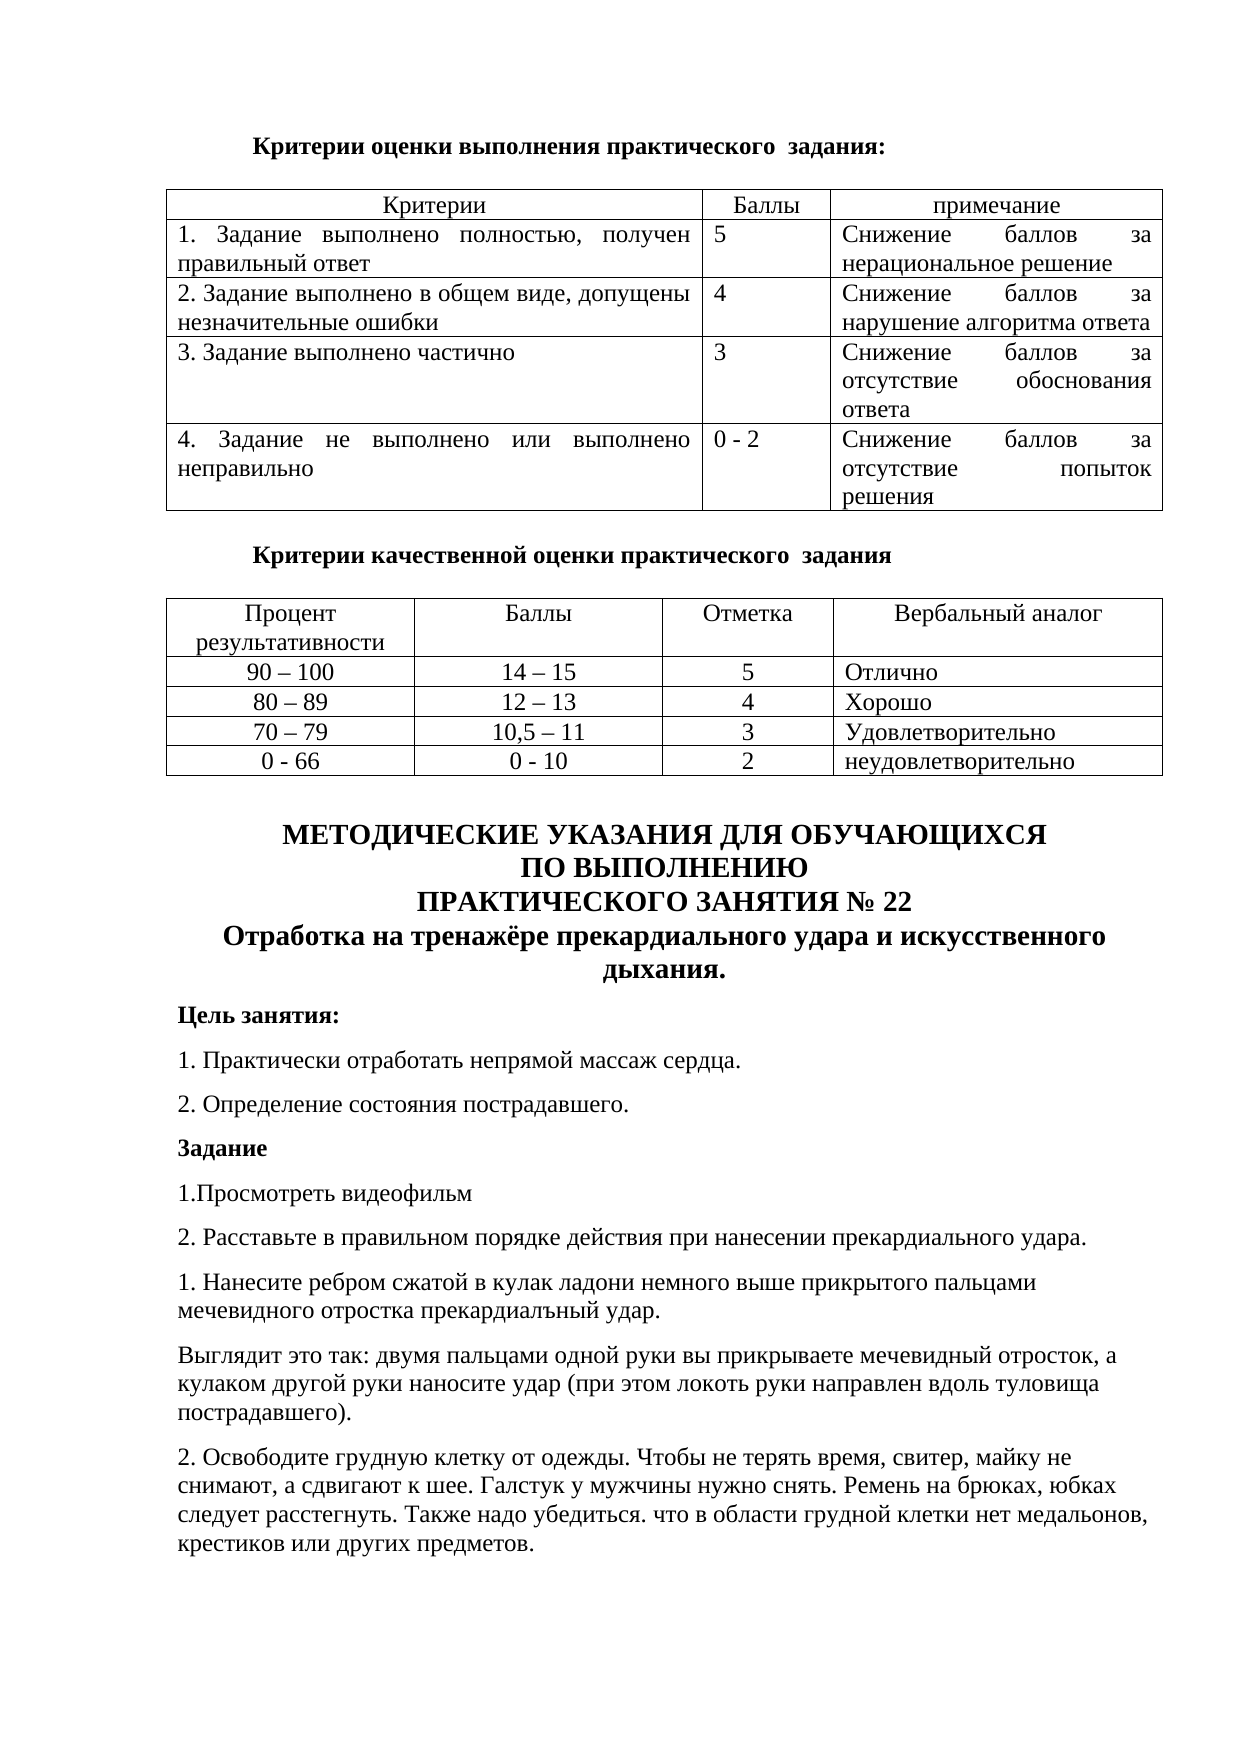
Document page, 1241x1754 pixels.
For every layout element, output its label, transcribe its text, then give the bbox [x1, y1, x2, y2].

text 3адание [177, 1133, 1152, 1162]
table_cell 5 [703, 220, 830, 277]
table_header Критерии [167, 190, 702, 218]
text ПО ВЫПОЛНЕНИЮ [177, 851, 1152, 884]
table_cell 4 [703, 278, 830, 336]
table_cell 3 [703, 337, 830, 423]
list Критерии качественной оценки практического задания [252, 540, 1152, 569]
table_cell 4 [663, 687, 833, 716]
table_cell 0 - 2 [703, 424, 830, 510]
table_header Баллы [703, 190, 830, 218]
text 2. Освободите грудную клетку от одежды. Чтобы не терять время, свитер, майку не снимают, а сдвигают к шее. Галстук у мужчины нужно cнять. Ремень на брюках, юбках следует расстегнуть. Также надо убедиться. что в области грудной клетки нет медальонов, крестиков или других предметов. [177, 1442, 1152, 1557]
table_cell 2. Задание выполнено в общем виде, допущены незначительные ошибки [167, 278, 702, 336]
table_cell 1. Задание выполнено полностью, получен правильный ответ [167, 220, 702, 277]
table_header Процент результативности [167, 599, 414, 656]
table_cell Хорошо [834, 687, 1162, 716]
table_cell 12 – 13 [415, 687, 662, 716]
text Отработка на тренажёре прекардиального удара и искусственного дыхания. [177, 918, 1152, 985]
text ПРАКТИЧЕСКОГО ЗАНЯТИЯ № 22 [177, 884, 1152, 918]
table_header примечание [831, 190, 1162, 218]
table_header Вербальный аналог [834, 599, 1162, 656]
table_cell 0 - 10 [415, 746, 662, 775]
table_cell 3. Задание выполнено частично [167, 337, 702, 423]
table_cell 70 – 79 [167, 717, 414, 745]
table_cell Снижение баллов за нарушение алгоритма ответа [831, 278, 1162, 336]
text 1. Нанесите ребром сжатой в кулак ладони немного выше прикрытого пальцами мечевидного отростка прекардиалъный удар. [177, 1267, 1152, 1324]
table_cell Снижение баллов за отсутствие обоснования ответа [831, 337, 1162, 423]
table_cell 10,5 – 11 [415, 717, 662, 745]
table_cell 90 – 100 [167, 657, 414, 686]
list Критерии оценки выполнения практического задания: [252, 131, 1152, 160]
table_cell неудовлетворительно [834, 746, 1162, 775]
text Выглядит это так: двумя пальцами одной руки вы прикрываете мечевидный отросток, а кулаком другой руки наносите удар (при этом локоть руки направлен вдоль туловища пострадавшего). [177, 1340, 1152, 1426]
text Цель занятия: [177, 1000, 1152, 1029]
table_cell 80 – 89 [167, 687, 414, 716]
table_cell 4. Задание не выполнено или выполнено неправильно [167, 424, 702, 510]
text 2. Определение состояния пострадавшего. [177, 1089, 1152, 1118]
table_cell Удовлетворительно [834, 717, 1162, 745]
table_cell Отлично [834, 657, 1162, 686]
table_cell Снижение баллов за отсутствие попыток решения [831, 424, 1162, 510]
table_cell 0 - 66 [167, 746, 414, 775]
text 1.Просмотреть видеофильм [177, 1178, 1152, 1207]
table_header Отметка [663, 599, 833, 656]
table_cell 3 [663, 717, 833, 745]
table_cell 14 – 15 [415, 657, 662, 686]
table_cell Снижение баллов за нерациональное решение [831, 220, 1162, 277]
text 2. Расставьте в правильном порядке действия при нанесении прекардиального удара. [177, 1222, 1152, 1251]
text МЕТОДИЧЕСКИЕ УКАЗАНИЯ ДЛЯ ОБУЧАЮЩИХСЯ [177, 817, 1152, 851]
table_cell 2 [663, 746, 833, 775]
table_header Баллы [415, 599, 662, 656]
text 1. Практически отработать непрямой массаж сердца. [177, 1045, 1152, 1073]
table_cell 5 [663, 657, 833, 686]
